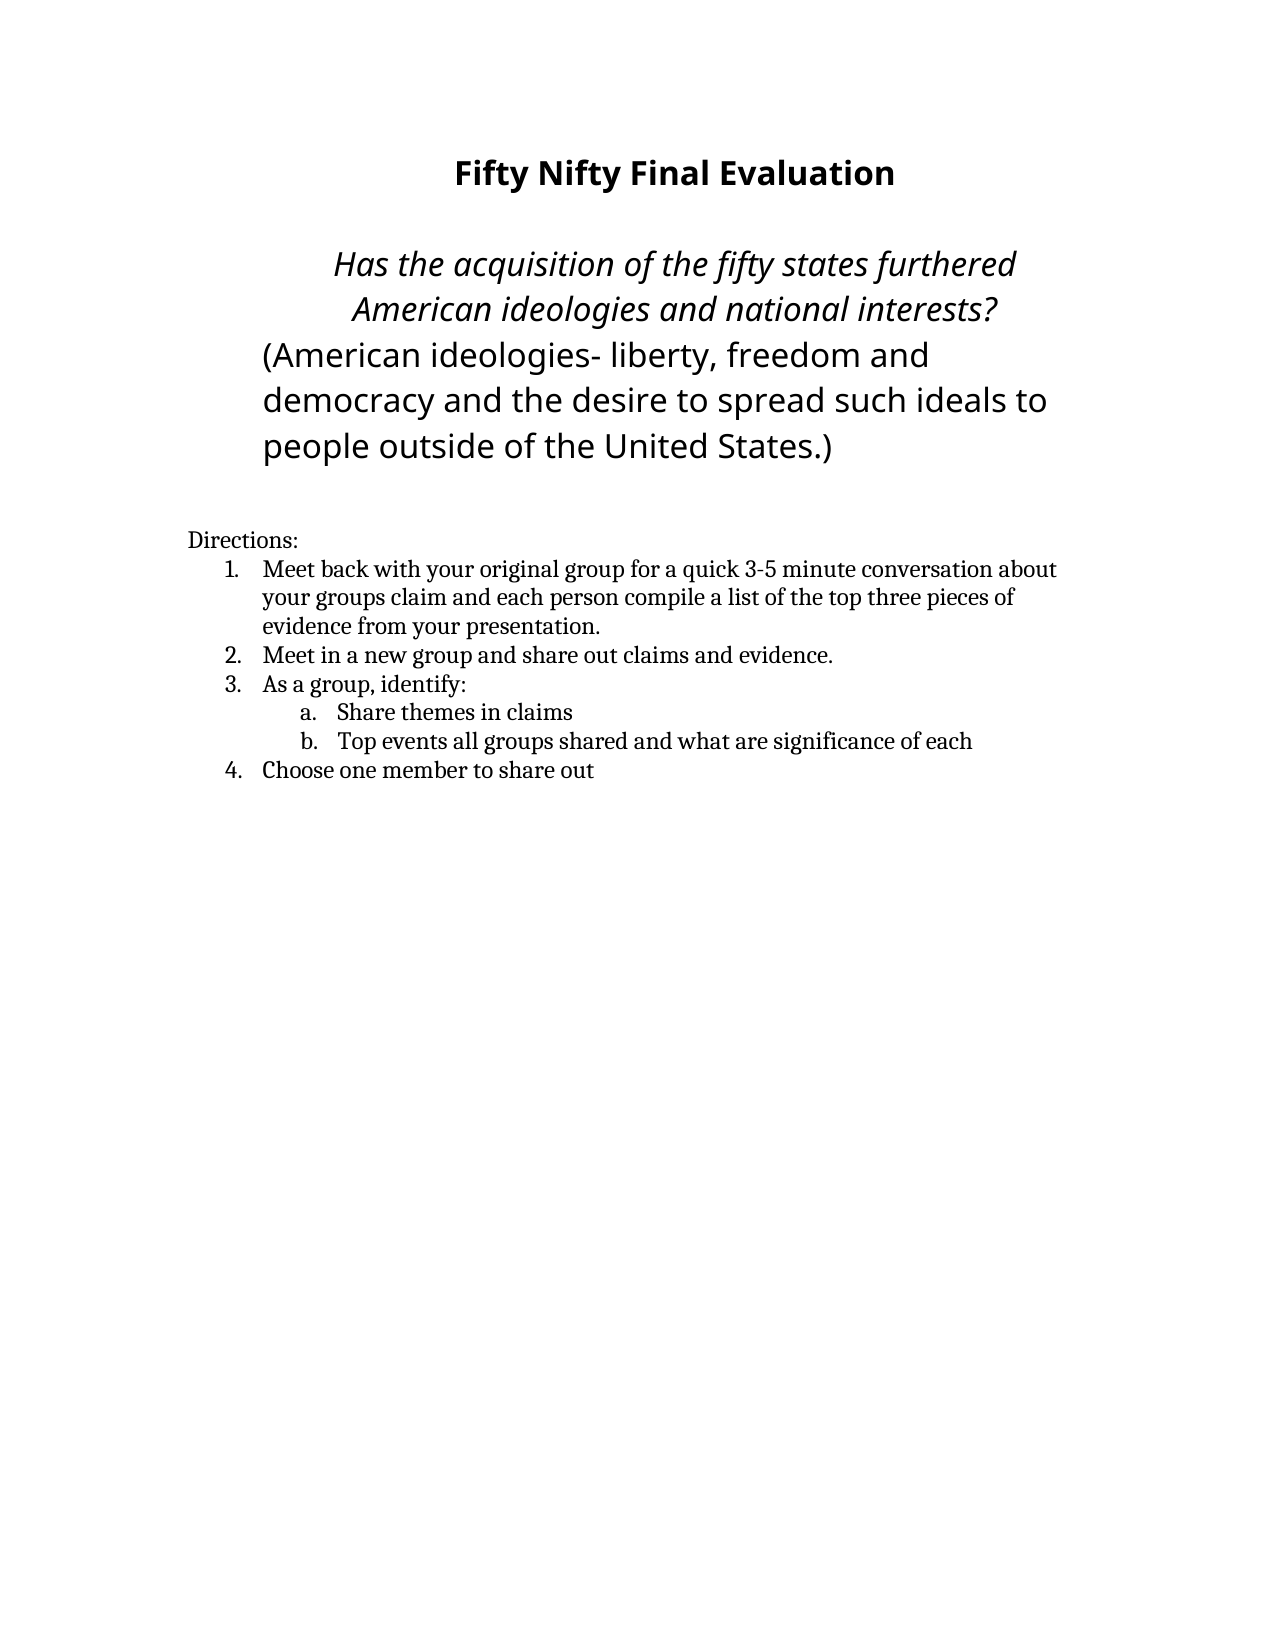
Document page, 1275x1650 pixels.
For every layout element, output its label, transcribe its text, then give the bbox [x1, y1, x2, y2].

list Fifty Nifty Final Evaluation [262, 150, 1087, 195]
text Directions: [187, 526, 1087, 554]
list Has the acquisition of the fifty states furthered American ideologies and national interests? [262, 241, 1087, 332]
list (American ideologies- liberty, freedom and democracy and the desire to spread such ideals to people outside of the United States.) [262, 332, 1087, 468]
list Choose one member to share out [225, 756, 1087, 784]
list Meet in a new group and share out claims and evidence. [225, 641, 1087, 669]
list Meet back with your original group for a quick 3-5 minute conversation about your groups claim and each person compile a list of the top three pieces of evidence from your presentation. [225, 554, 1087, 641]
list As a group, identify: [225, 669, 1087, 698]
list Top events all groups shared and what are significance of each [300, 727, 1087, 756]
list Share themes in claims [300, 698, 1087, 727]
